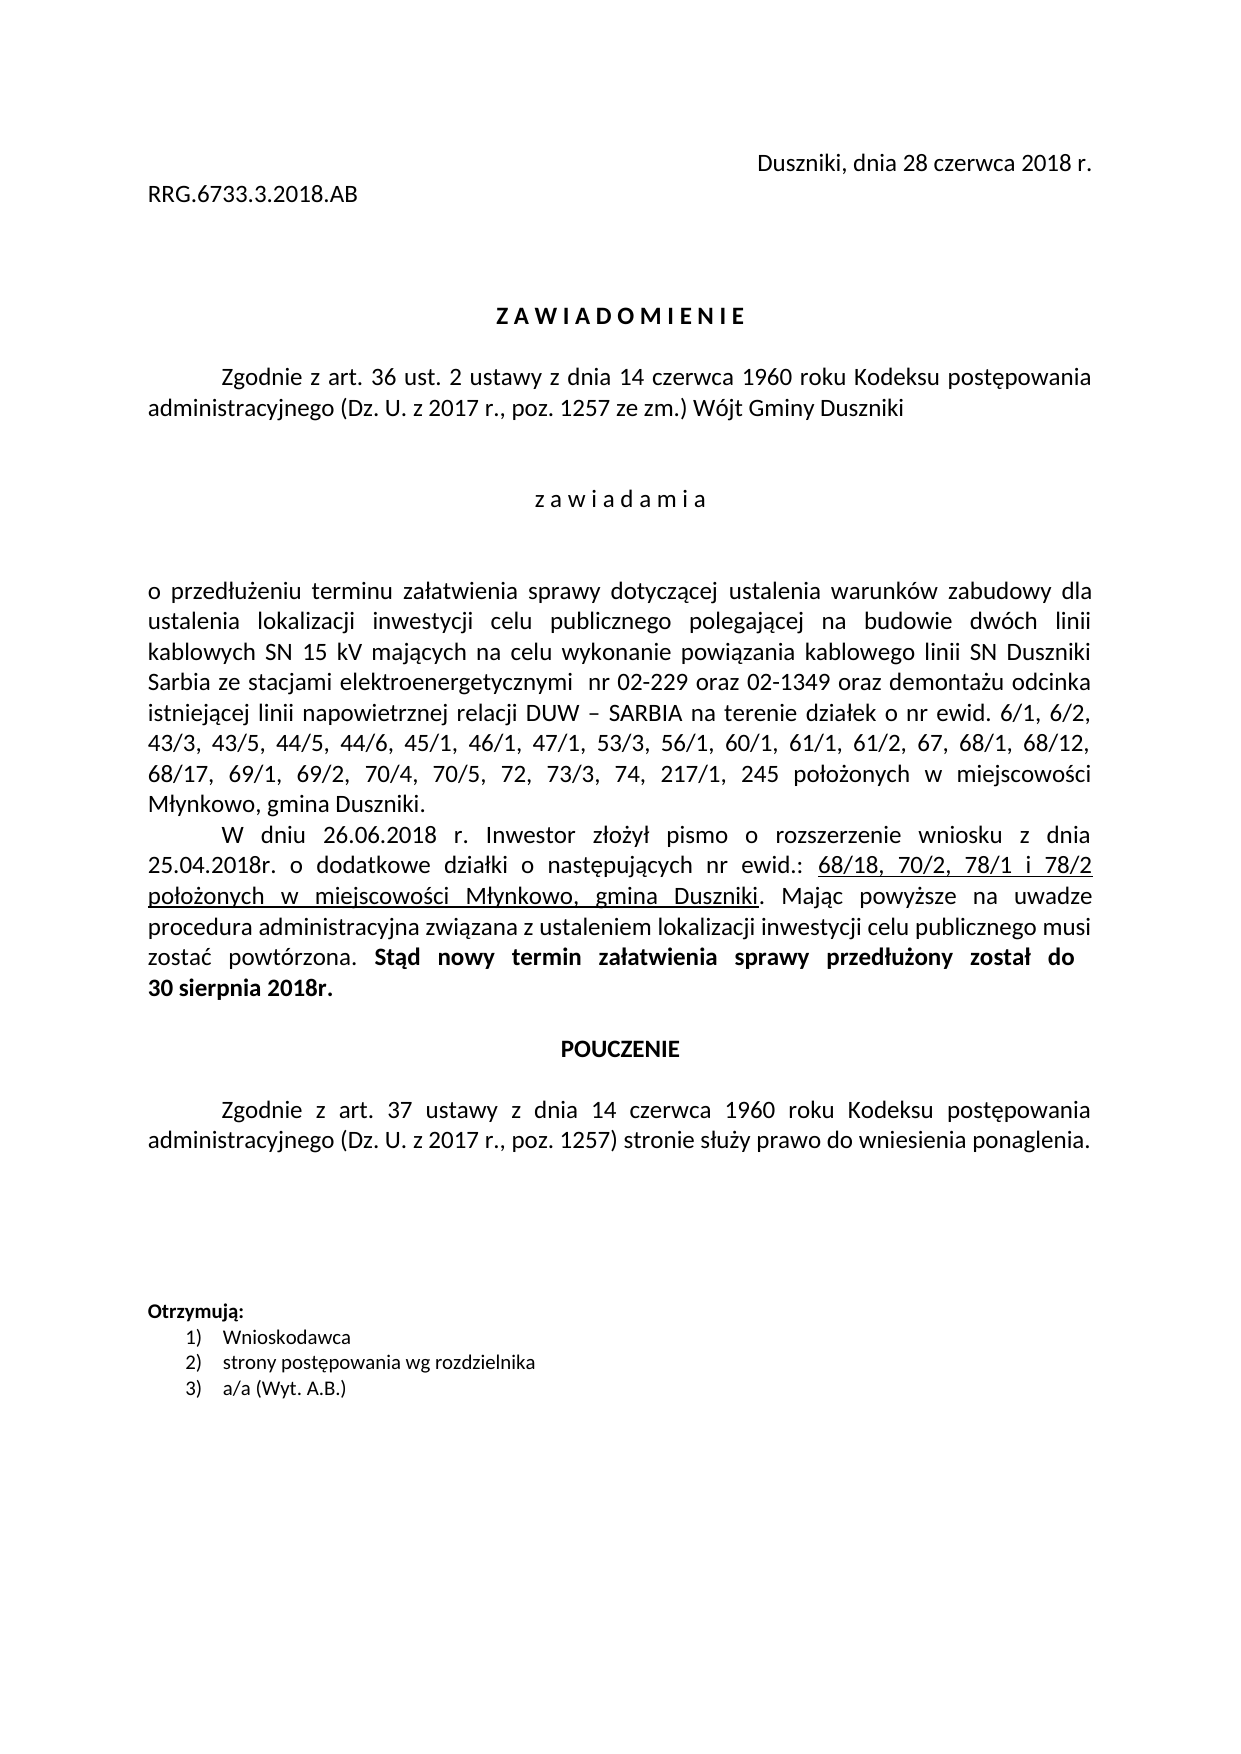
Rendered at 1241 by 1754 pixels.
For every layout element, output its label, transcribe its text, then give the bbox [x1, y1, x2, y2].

text RRG.6733.3.2018.AB [148, 178, 1093, 209]
text o przedłużeniu terminu załatwienia sprawy dotyczącej ustalenia warunków zabudowy dla ustalenia lokalizacji inwestycji celu publicznego polegającej na budowie dwóch linii kablowych SN 15 kV mających na celu wykonanie powiązania kablowego linii SN Duszniki Sarbia ze stacjami elektroenergetycznymi nr 02-229 oraz 02-1349 oraz demontażu odcinka istniejącej linii napowietrznej relacji DUW – SARBIA na terenie działek o nr ewid. 6/1, 6/2, 43/3, 43/5, 44/5, 44/6, 45/1, 46/1, 47/1, 53/3, 56/1, 60/1, 61/1, 61/2, 67, 68/1, 68/12, 68/17, 69/1, 69/2, 70/4, 70/5, 72, 73/3, 74, 217/1, 245 położonych w miejscowości Młynkowo, gmina Duszniki. [148, 575, 1093, 819]
text Zgodnie z art. 37 ustawy z dnia 14 czerwca 1960 roku Kodeksu postępowania administracyjnego (Dz. U. z 2017 r., poz. 1257) stronie służy prawo do wniesienia ponaglenia. [148, 1094, 1093, 1155]
text POUCZENIE [148, 1033, 1093, 1063]
list strony postępowania wg rozdzielnika [185, 1349, 1093, 1375]
text W dniu 26.06.2018 r. Inwestor złożył pismo o rozszerzenie wniosku z dnia 25.04.2018r. o dodatkowe działki o następujących nr ewid.: 68/18, 70/2, 78/1 i 78/2 położonych w miejscowości Młynkowo, gmina Duszniki. Mając powyższe na uwadze procedura administracyjna związana z ustaleniem lokalizacji inwestycji celu publicznego musi zostać powtórzona. Stąd nowy termin załatwienia sprawy przedłużony został do 30 sierpnia 2018r. [148, 819, 1093, 1002]
list a/a (Wyt. A.B.) [185, 1375, 1093, 1400]
text z a w i a d a m i a [148, 483, 1093, 514]
list Wnioskodawca [185, 1324, 1093, 1349]
text Otrzymują: [148, 1298, 1093, 1324]
text Z A W I A D O M I E N I E [148, 300, 1093, 331]
text Zgodnie z art. 36 ust. 2 ustawy z dnia 14 czerwca 1960 roku Kodeksu postępowania administracyjnego (Dz. U. z 2017 r., poz. 1257 ze zm.) Wójt Gminy Duszniki [148, 361, 1093, 422]
text Duszniki, dnia 28 czerwca 2018 r. [148, 148, 1093, 178]
